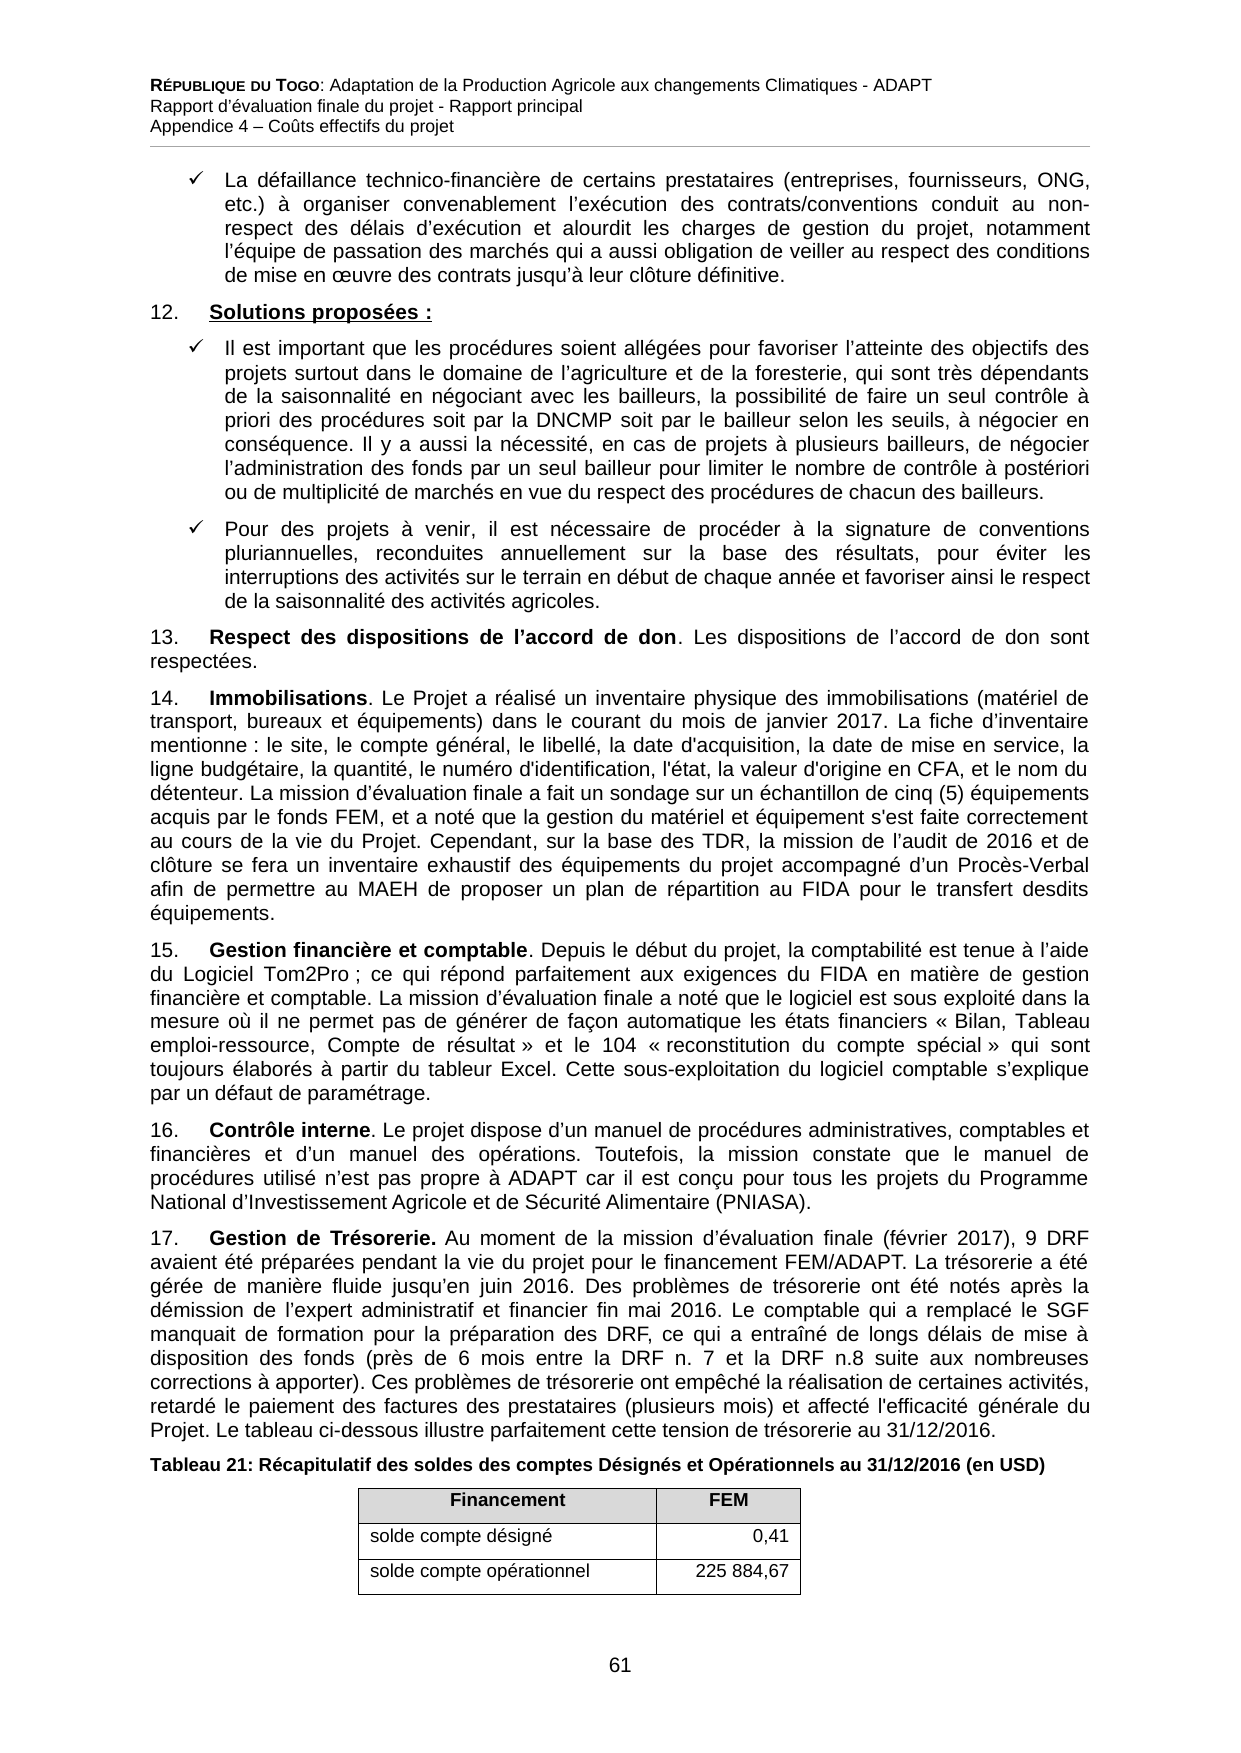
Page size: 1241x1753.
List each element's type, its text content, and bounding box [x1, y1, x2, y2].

list Immobilisations. Le Projet a réalisé un inventaire physique des immobilisations (matériel de transport, bureaux et équipements) dans le courant du mois de janvier 2017. La fiche d’inventaire mentionne : le site, le compte général, le libellé, la date d'acquisition, la date de mise en service, la ligne budgétaire, la quantité, le numéro d'identification, l'état, la valeur d'origine en CFA, et le nom du détenteur. La mission d’évaluation finale a fait un sondage sur un échantillon de cinq (5) équipements acquis par le fonds FEM, et a noté que la gestion du matériel et équipement s'est faite correctement au cours de la vie du Projet. Cependant, sur la base des TDR, la mission de l’audit de 2016 et de clôture se fera un inventaire exhaustif des équipements du projet accompagné d’un Procès-Verbal afin de permettre au MAEH de proposer un plan de répartition au FIDA pour le transfert desdits équipements. [150, 685, 1090, 925]
list Il est important que les procédures soient allégées pour favoriser l’atteinte des objectifs des projets surtout dans le domaine de l’agriculture et de la foresterie, qui sont très dépendants de la saisonnalité en négociant avec les bailleurs, la possibilité de faire un seul contrôle à priori des procédures soit par la DNCMP soit par le bailleur selon les seuils, à négocier en conséquence. Il y a aussi la nécessité, en cas de projets à plusieurs bailleurs, de négocier l’administration des fonds par un seul bailleur pour limiter le nombre de contrôle à postériori ou de multiplicité de marchés en vue du respect des procédures de chacun des bailleurs. [187, 336, 1091, 504]
list Gestion financière et comptable. Depuis le début du projet, la comptabilité est tenue à l’aide du Logiciel Tom2Pro ; ce qui répond parfaitement aux exigences du FIDA en matière de gestion financière et comptable. La mission d’évaluation finale a noté que le logiciel est sous exploité dans la mesure où il ne permet pas de générer de façon automatique les états financiers « Bilan, Tableau emploi-ressource, Compte de résultat » et le 104 « reconstitution du compte spécial » qui sont toujours élaborés à partir du tableur Excel. Cette sous-exploitation du logiciel comptable s’explique par un défaut de paramétrage. [150, 937, 1090, 1105]
list Solutions proposées : [150, 300, 1090, 324]
list Gestion de Trésorerie. Au moment de la mission d’évaluation finale (février 2017), 9 DRF avaient été préparées pendant la vie du projet pour le financement FEM/ADAPT. La trésorerie a été gérée de manière fluide jusqu’en juin 2016. Des problèmes de trésorerie ont été notés après la démission de l’expert administratif et financier fin mai 2016. Le comptable qui a remplacé le SGF manquait de formation pour la préparation des DRF, ce qui a entraîné de longs délais de mise à disposition des fonds (près de 6 mois entre la DRF n. 7 et la DRF n.8 suite aux nombreuses corrections à apporter). Ces problèmes de trésorerie ont empêché la réalisation de certaines activités, retardé le paiement des factures des prestataires (plusieurs mois) et affecté l'efficacité générale du Projet. Le tableau ci-dessous illustre parfaitement cette tension de trésorerie au 31/12/2016. [150, 1226, 1090, 1442]
table_cell solde compte désigné [359, 1524, 656, 1558]
table_cell 225 884,67 [657, 1560, 800, 1593]
list Pour des projets à venir, il est nécessaire de procéder à la signature de conventions pluriannuelles, reconduites annuellement sur la base des résultats, pour éviter les interruptions des activités sur le terrain en début de chaque année et favoriser ainsi le respect de la saisonnalité des activités agricoles. [187, 517, 1091, 612]
table_header FEM [657, 1489, 800, 1523]
list Respect des dispositions de l’accord de don. Les dispositions de l’accord de don sont respectées. [150, 625, 1090, 673]
table_cell 0,41 [657, 1524, 800, 1558]
list La défaillance technico-financière de certains prestataires (entreprises, fournisseurs, ONG, etc.) à organiser convenablement l’exécution des contrats/conventions conduit au non-respect des délais d’exécution et alourdit les charges de gestion du projet, notamment l’équipe de passation des marchés qui a aussi obligation de veiller au respect des conditions de mise en œuvre des contrats jusqu’à leur clôture définitive. [187, 167, 1091, 287]
text Tableau 21: Récapitulatif des soldes des comptes Désignés et Opérationnels au 31/12/2016 (en USD) [150, 1454, 1090, 1476]
table_cell solde compte opérationnel [359, 1560, 656, 1593]
table_header Financement [359, 1489, 656, 1523]
list Contrôle interne. Le projet dispose d’un manuel de procédures administratives, comptables et financières et d’un manuel des opérations. Toutefois, la mission constate que le manuel de procédures utilisé n’est pas propre à ADAPT car il est conçu pour tous les projets du Programme National d’Investissement Agricole et de Sécurité Alimentaire (PNIASA). [150, 1118, 1090, 1213]
